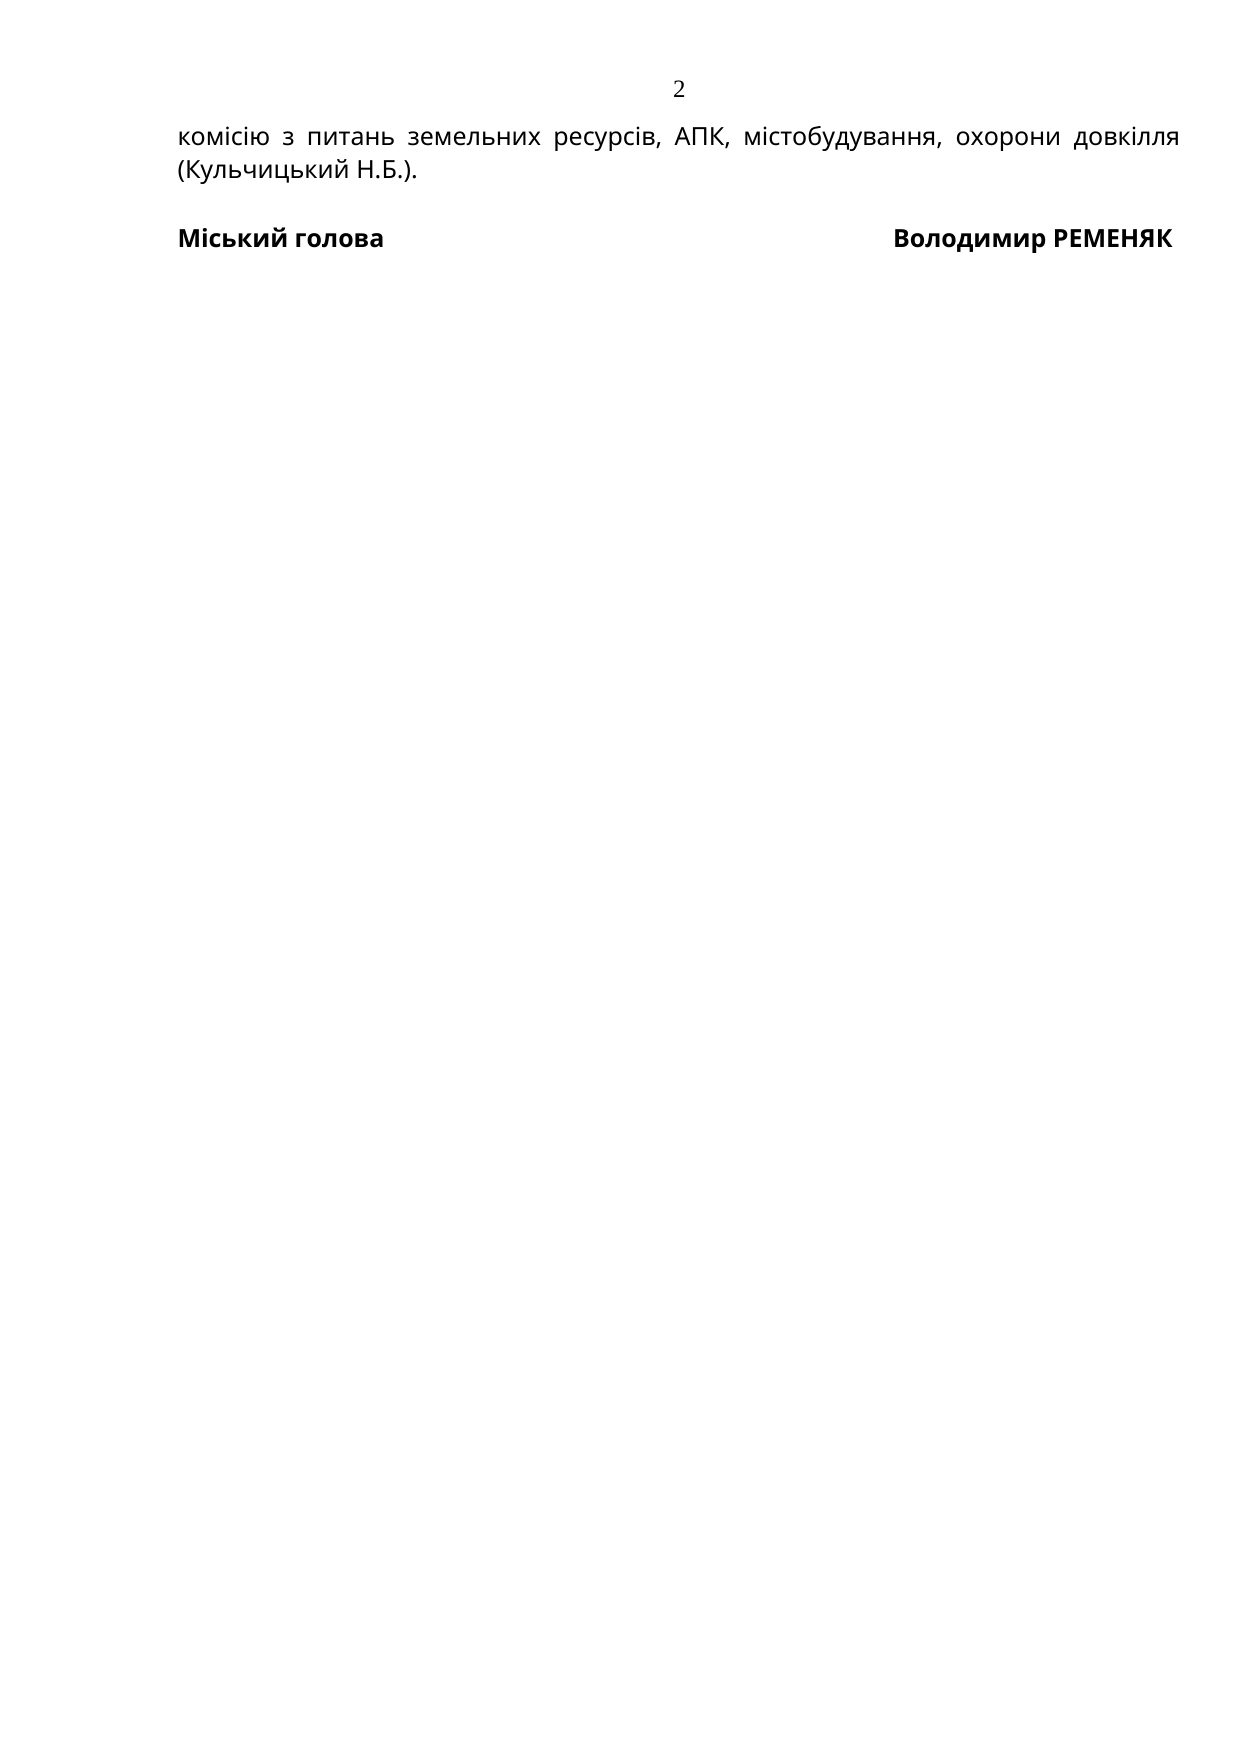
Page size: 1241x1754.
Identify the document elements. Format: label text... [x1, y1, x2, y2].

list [177, 118, 1181, 186]
text Міський голова Володимир РЕМЕНЯК [177, 220, 1181, 254]
